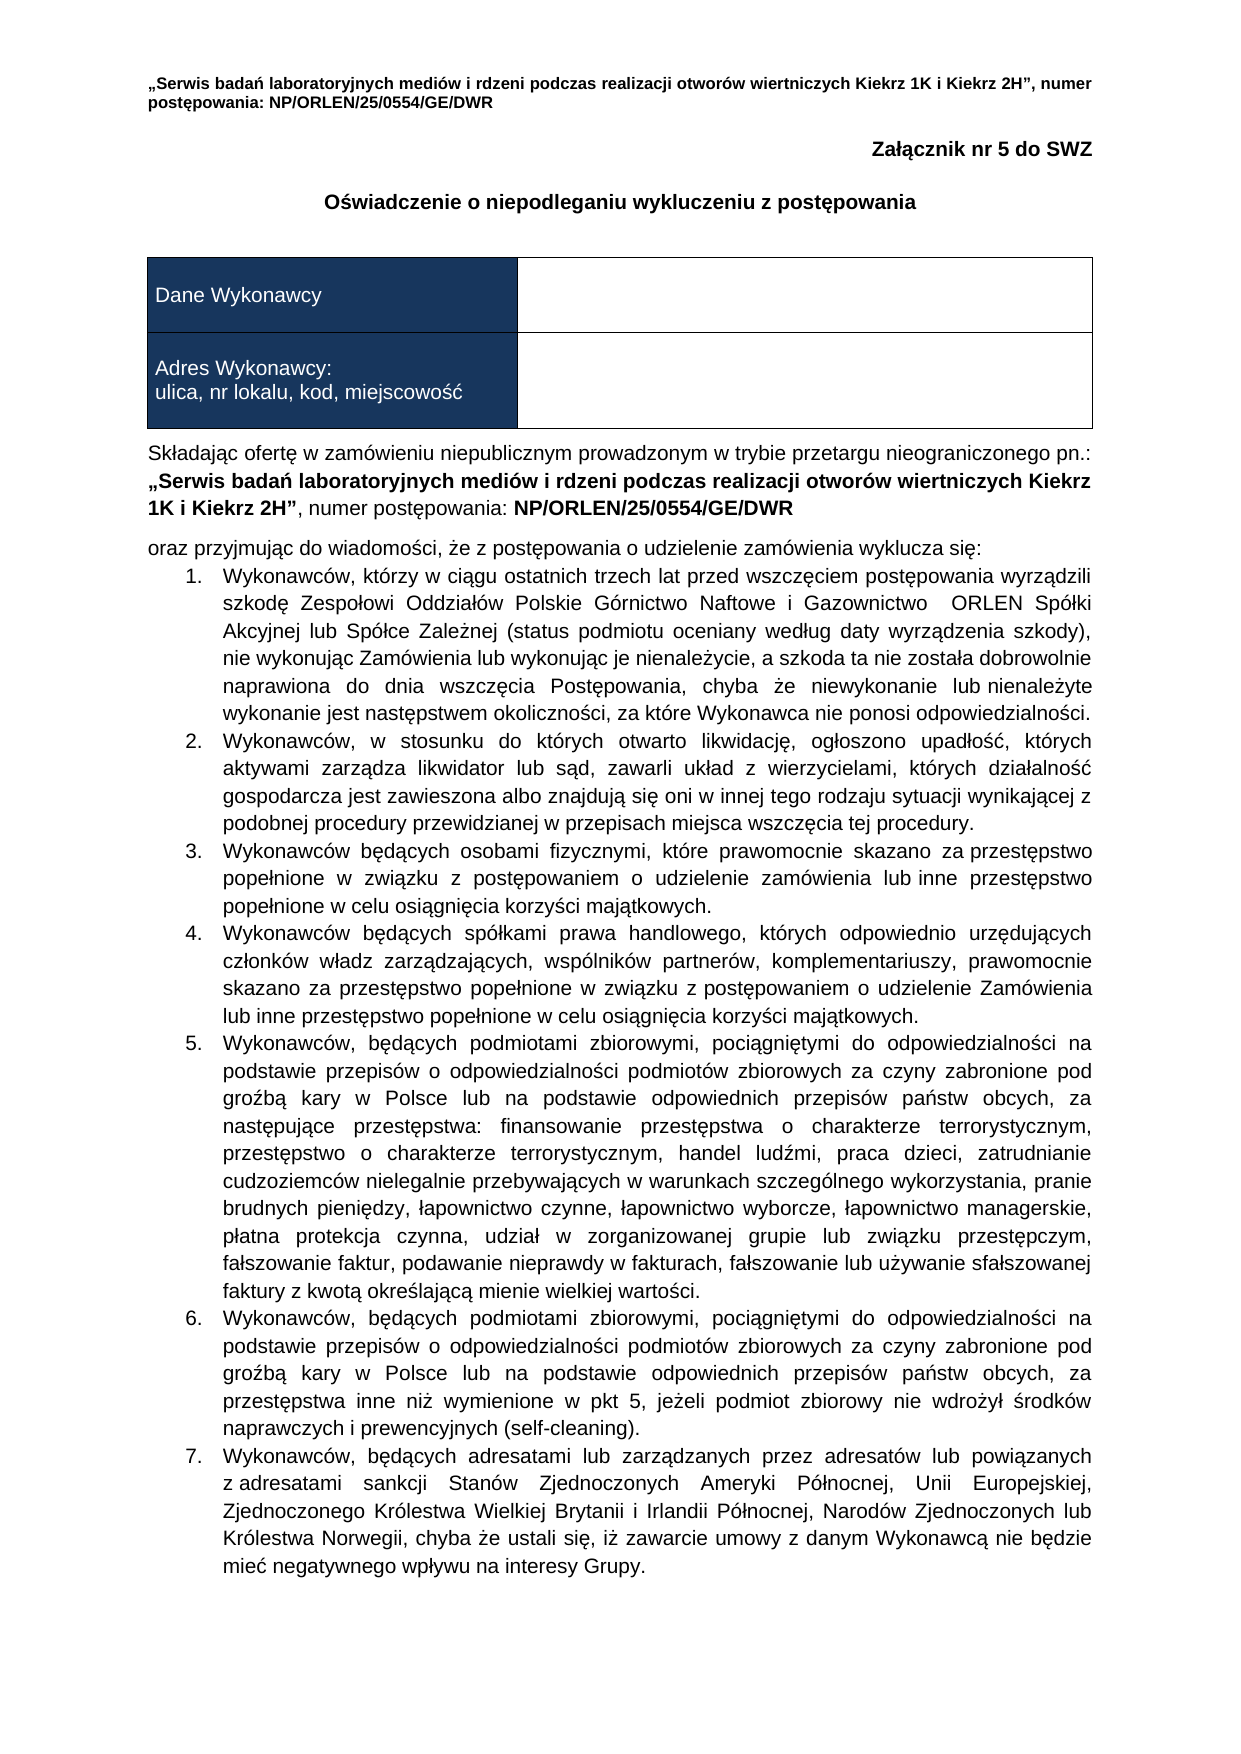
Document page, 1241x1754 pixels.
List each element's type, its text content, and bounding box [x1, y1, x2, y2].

list Wykonawców, będących podmiotami zbiorowymi, pociągniętymi do odpowiedzialności na podstawie przepisów o odpowiedzialności podmiotów zbiorowych za czyny zabronione pod groźbą kary w Polsce lub na podstawie odpowiednich przepisów państw obcych, za przestępstwa inne niż wymienione w pkt 5, jeżeli podmiot zbiorowy nie wdrożył środków naprawczych i prewencyjnych (self-cleaning). [185, 1306, 1093, 1440]
table_header [518, 258, 1092, 332]
text Załącznik nr 5 do SWZ [148, 137, 1093, 161]
text Oświadczenie o niepodleganiu wykluczeniu z postępowania [148, 189, 1093, 241]
list Wykonawców będących spółkami prawa handlowego, których odpowiednio urzędujących członków władz zarządzających, wspólników partnerów, komplementariuszy, prawomocnie skazano za przestępstwo popełnione w związku z postępowaniem o udzielenie Zamówienia lub inne przestępstwo popełnione w celu osiągnięcia korzyści majątkowych. [185, 921, 1093, 1028]
list Wykonawców, będących adresatami lub zarządzanych przez adresatów lub powiązanych z adresatami sankcji Stanów Zjednoczonych Ameryki Północnej, Unii Europejskiej, Zjednoczonego Królestwa Wielkiej Brytanii i Irlandii Północnej, Narodów Zjednoczonych lub Królestwa Norwegii, chyba że ustali się, iż zawarcie umowy z danym Wykonawcą nie będzie mieć negatywnego wpływu na interesy Grupy. [185, 1444, 1093, 1578]
table_cell [518, 333, 1092, 428]
list Wykonawców będących osobami fizycznymi, które prawomocnie skazano za przestępstwo popełnione w związku z postępowaniem o udzielenie zamówienia lub inne przestępstwo popełnione w celu osiągnięcia korzyści majątkowych. [185, 839, 1093, 918]
list Wykonawców, będących podmiotami zbiorowymi, pociągniętymi do odpowiedzialności na podstawie przepisów o odpowiedzialności podmiotów zbiorowych za czyny zabronione pod groźbą kary w Polsce lub na podstawie odpowiednich przepisów państw obcych, za następujące przestępstwa: finansowanie przestępstwa o charakterze terrorystycznym, przestępstwo o charakterze terrorystycznym, handel ludźmi, praca dzieci, zatrudnianie cudzoziemców nielegalnie przebywających w warunkach szczególnego wykorzystania, pranie brudnych pieniędzy, łapownictwo czynne, łapownictwo wyborcze, łapownictwo managerskie, płatna protekcja czynna, udział w zorganizowanej grupie lub związku przestępczym, fałszowanie faktur, podawanie nieprawdy w fakturach, fałszowanie lub używanie sfałszowanej faktury z kwotą określającą mienie wielkiej wartości. [185, 1031, 1093, 1303]
list Wykonawców, w stosunku do których otwarto likwidację, ogłoszono upadłość, których aktywami zarządza likwidator lub sąd, zawarli układ z wierzycielami, których działalność gospodarcza jest zawieszona albo znajdują się oni w innej tego rodzaju sytuacji wynikającej z podobnej procedury przewidzianej w przepisach miejsca wszczęcia tej procedury. [185, 729, 1093, 835]
table_cell Adres Wykonawcy: ulica, nr lokalu, kod, miejscowość [148, 333, 517, 428]
table_header Dane Wykonawcy [148, 258, 517, 332]
list Wykonawców, którzy w ciągu ostatnich trzech lat przed wszczęciem postępowania wyrządzili szkodę Zespołowi Oddziałów Polskie Górnictwo Naftowe i Gazownictwo ORLEN Spółki Akcyjnej lub Spółce Zależnej (status podmiotu oceniany według daty wyrządzenia szkody), nie wykonując Zamówienia lub wykonując je nienależycie, a szkoda ta nie została dobrowolnie naprawiona do dnia wszczęcia Postępowania, chyba że niewykonanie lub nienależyte wykonanie jest następstwem okoliczności, za które Wykonawca nie ponosi odpowiedzialności. [185, 564, 1093, 725]
text oraz przyjmując do wiadomości, że z postępowania o udzielenie zamówienia wyklucza się: [148, 536, 1093, 560]
text Składając ofertę w zamówieniu niepublicznym prowadzonym w trybie przetargu nieograniczonego pn.: „Serwis badań laboratoryjnych mediów i rdzeni podczas realizacji otworów wiertniczych Kiekrz 1K i Kiekrz 2H”, numer postępowania: NP/ORLEN/25/0554/GE/DWR [148, 441, 1093, 520]
